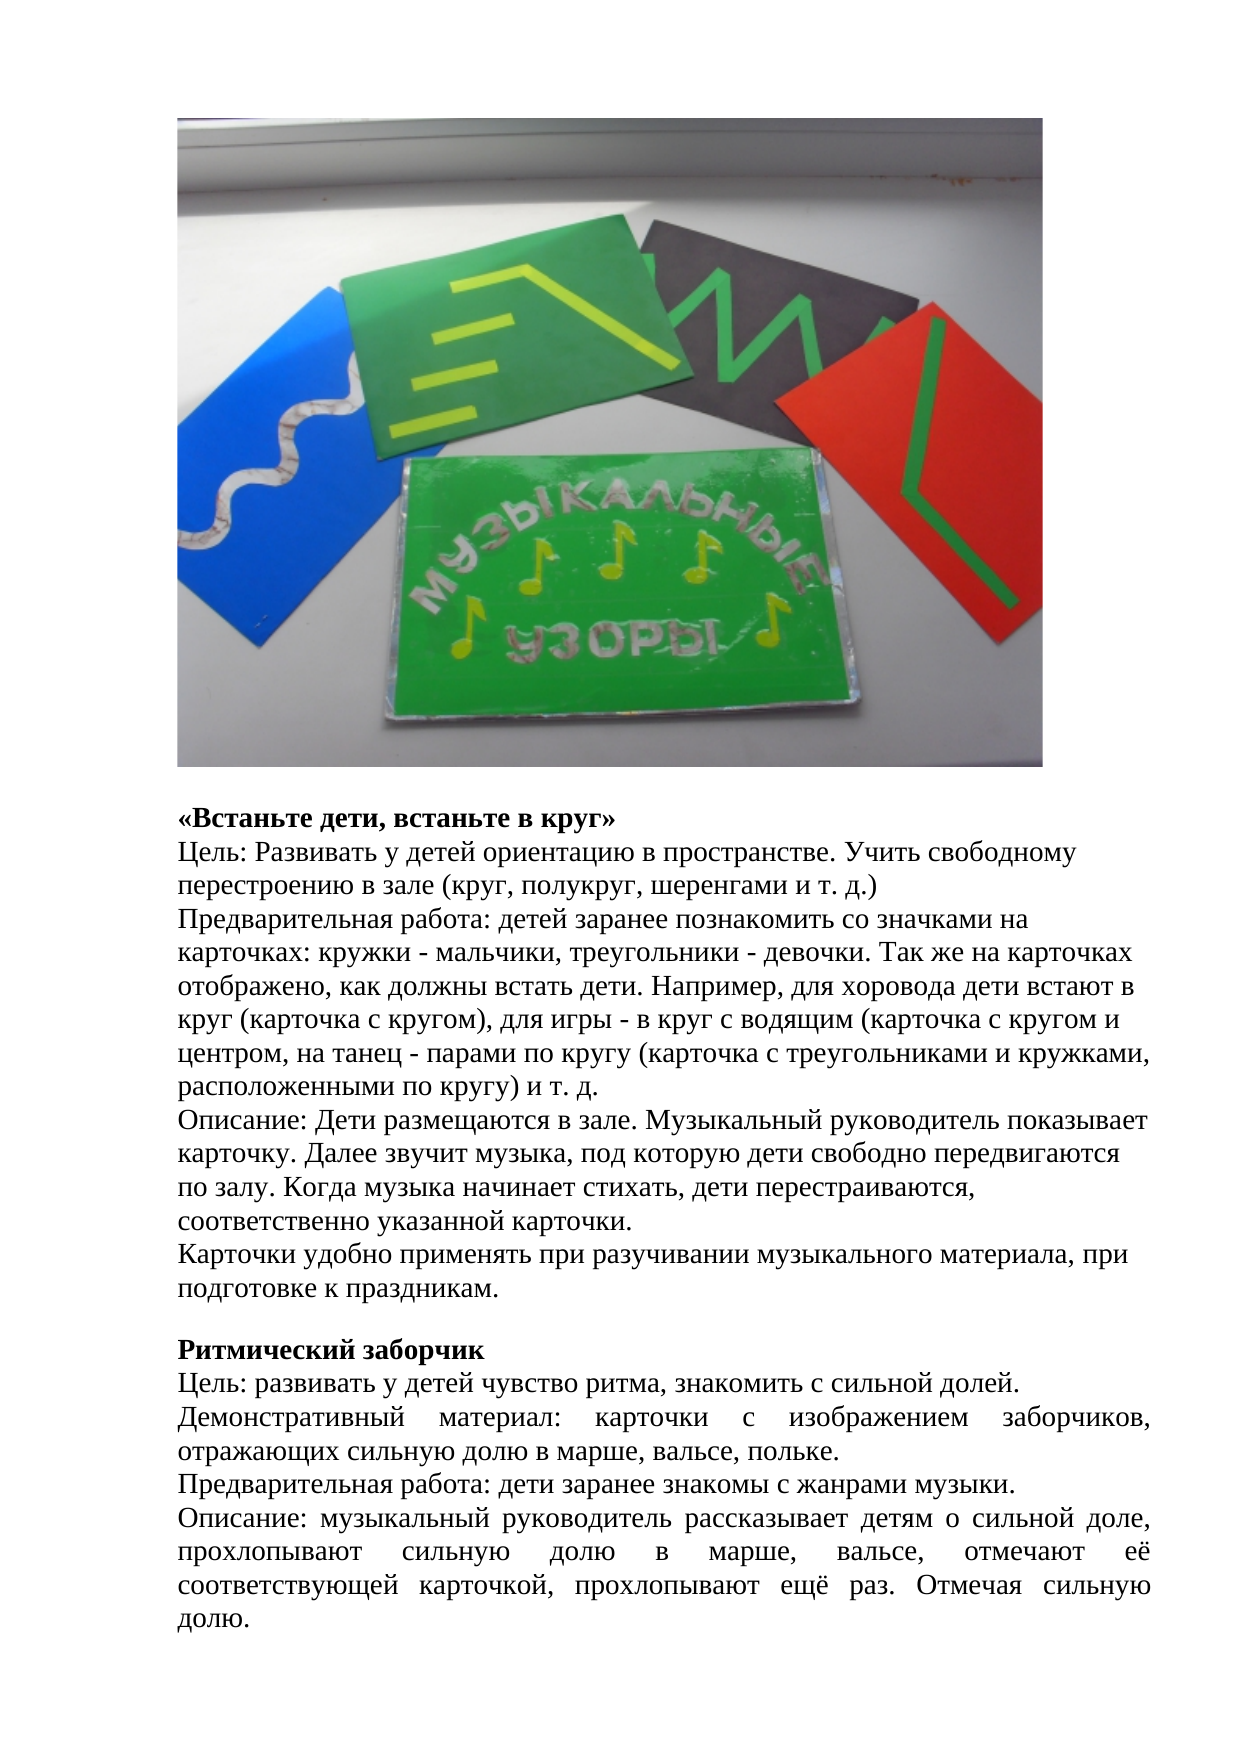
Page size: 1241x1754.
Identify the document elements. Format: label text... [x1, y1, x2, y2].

text Цель: развивать у детей чувство ритма, знакомить с сильной долей. [177, 1366, 1152, 1399]
text Предварительная работа: дети заранее знакомы с жанрами музыки. [177, 1466, 1152, 1500]
text Цель: Развивать у детей ориентацию в пространстве. Учить свободному перестроению в зале (круг, полукруг, шеренгами и т. д.) [177, 834, 1152, 901]
text Описание: Дети размещаются в зале. Музыкальный руководитель показывает карточку. Далее звучит музыка, под которую дети свободно передвигаются по залу. Когда музыка начинает стихать, дети перестраиваются, соответственно указанной карточки. [177, 1102, 1152, 1236]
text Ритмический заборчик [177, 1332, 1152, 1366]
picture [177, 118, 1043, 767]
text Описание: музыкальный руководитель рассказывает детям о сильной доле, прохлопывают сильную долю в марше, вальсе, отмечают её соответствующей карточкой, прохлопывают ещё раз. Отмечая сильную долю. [177, 1500, 1152, 1634]
text «Встаньте дети, встаньте в круг» [177, 800, 1152, 834]
text Предварительная работа: детей заранее познакомить со значками на карточках: кружки - мальчики, треугольники - девочки. Так же на карточках отображено, как должны встать дети. Например, для хоровода дети встают в круг (карточка с кругом), для игры - в круг с водящим (карточка с кругом и центром, на танец - парами по кругу (карточка с треугольниками и кружками, расположенными по кругу) и т. д. [177, 901, 1152, 1102]
text Карточки удобно применять при разучивании музыкального материала, при подготовке к праздникам. [177, 1236, 1152, 1303]
text Демонстративный материал: карточки с изображением заборчиков, отражающих сильную долю в марше, вальсе, польке. [177, 1399, 1152, 1466]
